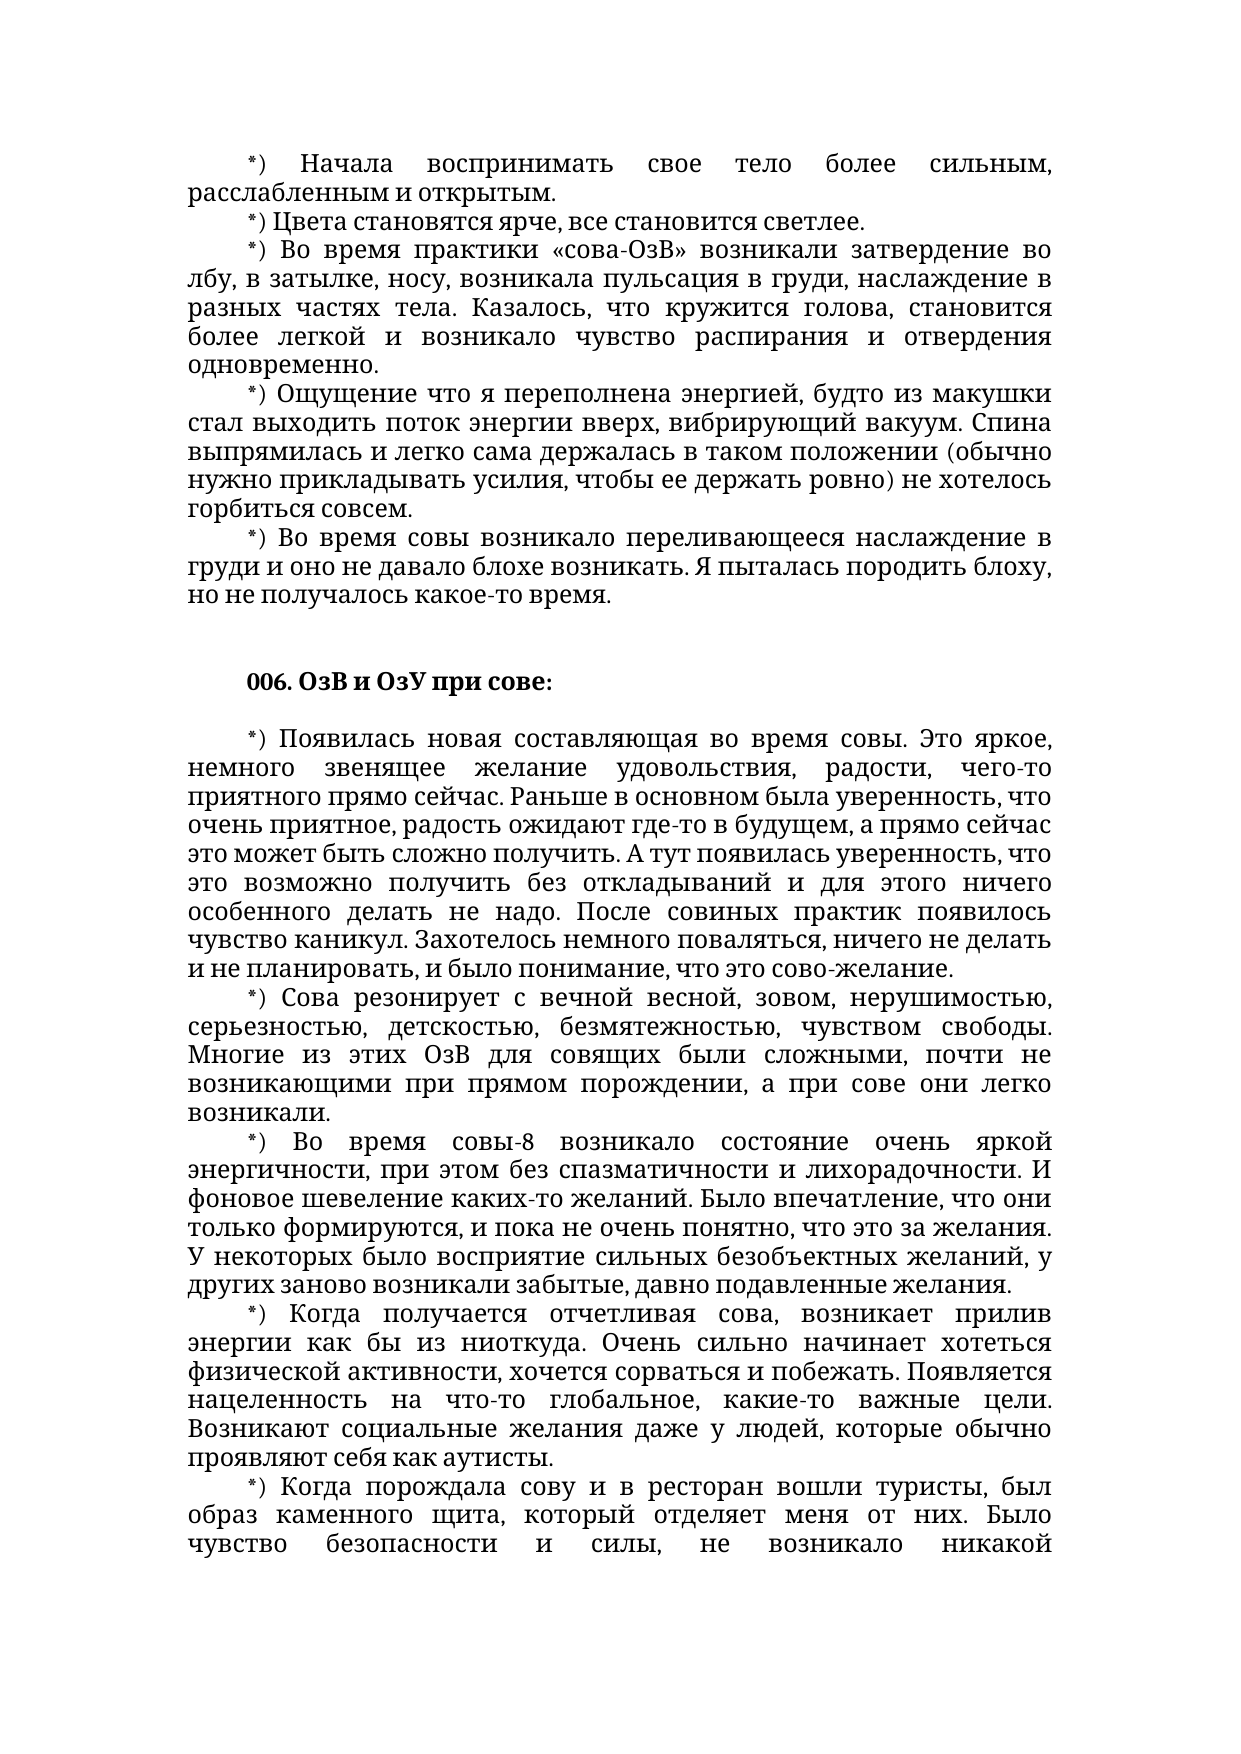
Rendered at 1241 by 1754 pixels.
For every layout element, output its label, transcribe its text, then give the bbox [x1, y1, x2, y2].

text *) Во время практики «сова-ОзВ» возникали затвердение во лбу, в затылке, носу, возникала пульсация в груди, наслаждение в разных частях тела. Казалось, что кружится голова, становится более легкой и возникало чувство распирания и отвердения одновременно. [187, 236, 1053, 380]
text *) Ощущение что я переполнена энергией, будто из макушки стал выходить поток энергии вверх, вибрирующий вакуум. Спина выпрямилась и легко сама держалась в таком положении (обычно нужно прикладывать усилия, чтобы ее держать ровно) не хотелось горбиться совсем. [187, 380, 1053, 524]
text *) Цвета становятся ярче, все становится светлее. [187, 207, 1053, 236]
text *) Сова резонирует с вечной весной, зовом, нерушимостью, серьезностью, детскостью, безмятежностью, чувством свободы. Многие из этих ОзВ для совящих были сложными, почти не возникающими при прямом порождении, а при сове они легко возникали. [187, 984, 1053, 1127]
text *) Появилась новая составляющая во время совы. Это яркое, немного звенящее желание удовольствия, радости, чего-то приятного прямо сейчас. Раньше в основном была уверенность, что очень приятное, радость ожидают где-то в будущем, а прямо сейчас это может быть сложно получить. А тут появилась уверенность, что это возможно получить без откладываний и для этого ничего особенного делать не надо. После совиных практик появилось чувство каникул. Захотелось немного поваляться, ничего не делать и не планировать, и было понимание, что это сово-желание. [187, 725, 1053, 984]
text 006. ОзВ и ОзУ при сове: [187, 667, 1053, 696]
text *) Во время совы возникало переливающееся наслаждение в груди и оно не давало блохе возникать. Я пыталась породить блоху, но не получалось какое-то время. [187, 524, 1053, 610]
text *) Начала воспринимать свое тело более сильным, расслабленным и открытым. [187, 150, 1053, 207]
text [187, 1472, 1053, 1559]
text *) Во время совы-8 возникало состояние очень яркой энергичности, при этом без спазматичности и лихорадочности. И фоновое шевеление каких-то желаний. Было впечатление, что они только формируются, и пока не очень понятно, что это за желания. У некоторых было восприятие сильных безобъектных желаний, у других заново возникали забытые, давно подавленные желания. [187, 1127, 1053, 1300]
text *) Когда получается отчетливая сова, возникает прилив энергии как бы из ниоткуда. Очень сильно начинает хотеться физической активности, хочется сорваться и побежать. Появляется нацеленность на что-то глобальное, какие-то важные цели. Возникают социальные желания даже у людей, которые обычно проявляют себя как аутисты. [187, 1300, 1053, 1472]
